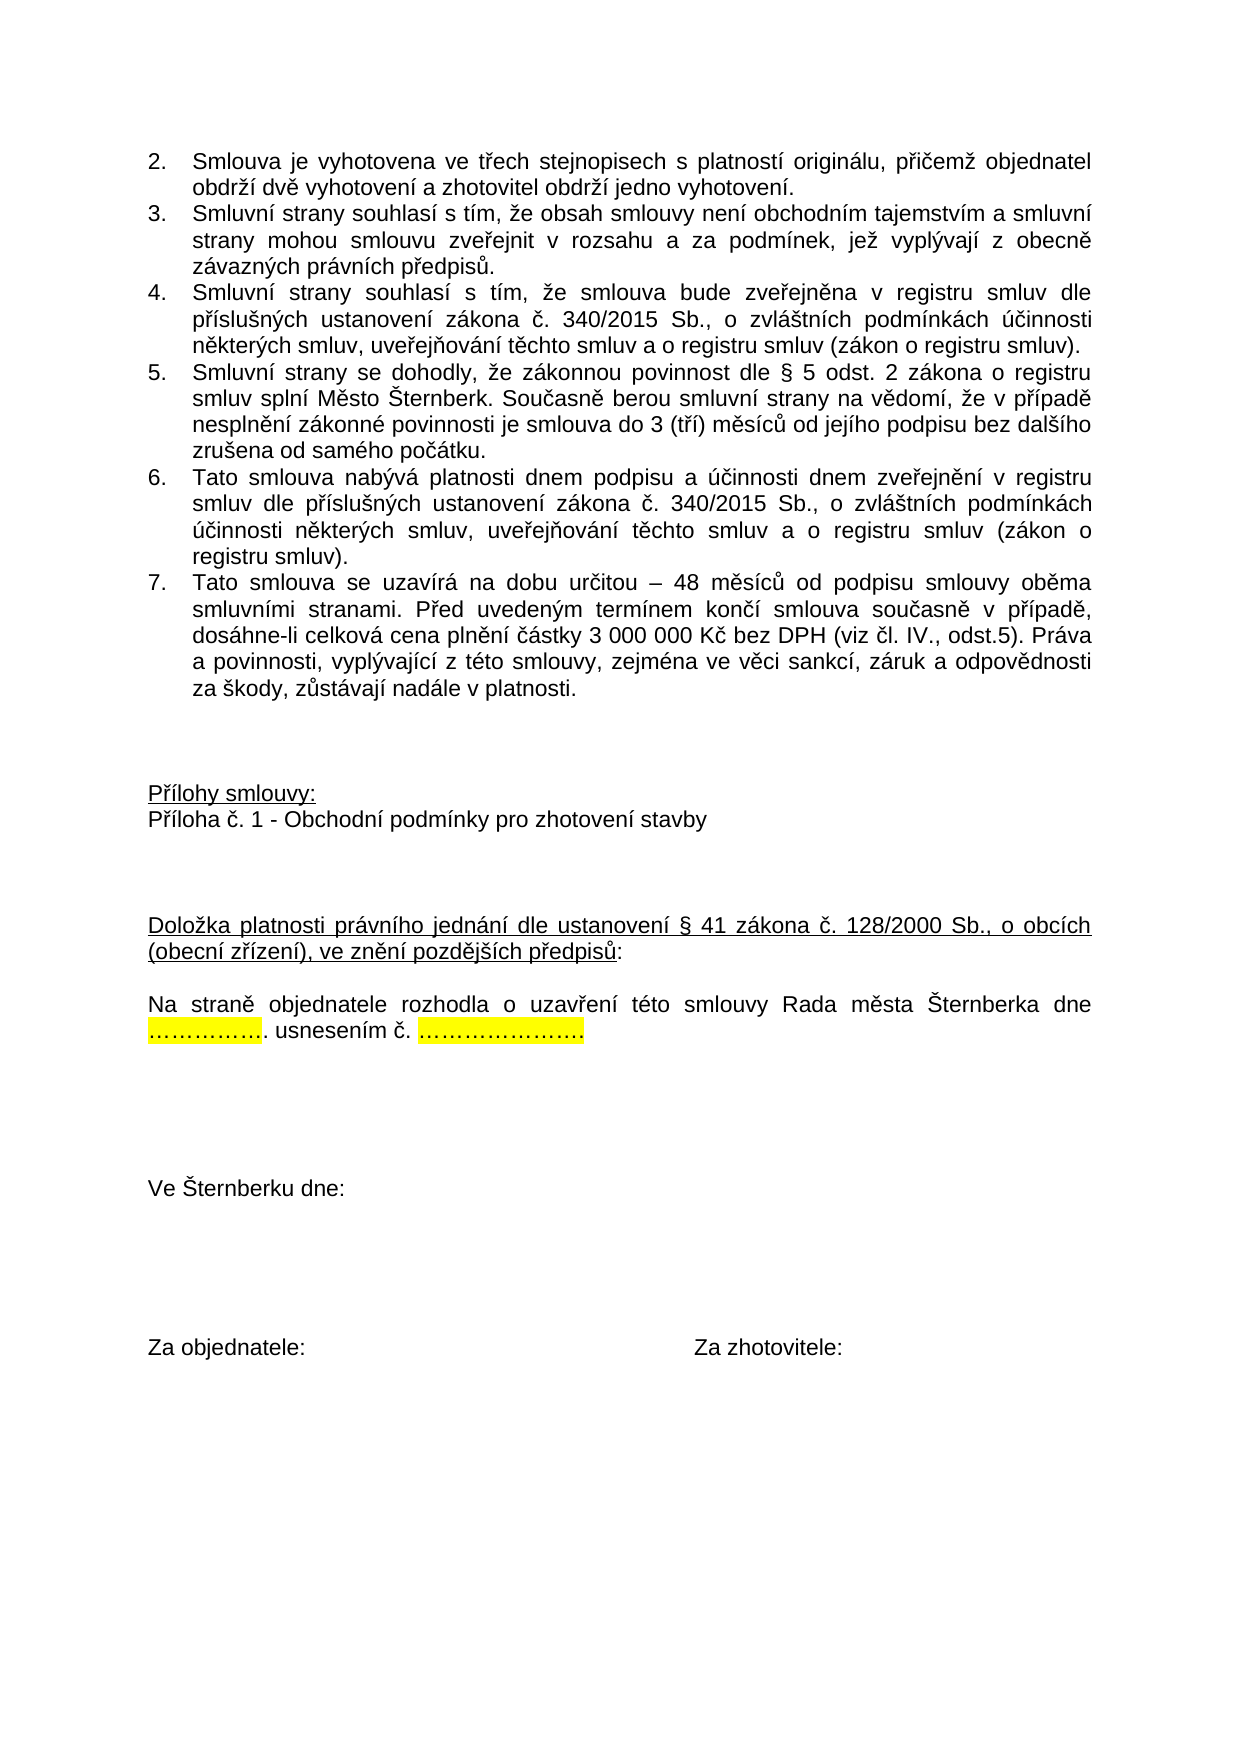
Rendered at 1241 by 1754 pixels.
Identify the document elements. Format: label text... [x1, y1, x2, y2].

list Smlouva je vyhotovena ve třech stejnopisech s platností originálu, přičemž objednatel obdrží dvě vyhotovení a zhotovitel obdrží jedno vyhotovení. [148, 148, 1093, 200]
list Tato smlouva nabývá platnosti dnem podpisu a účinnosti dnem zveřejnění v registru smluv dle příslušných ustanovení zákona č. 340/2015 Sb., o zvláštních podmínkách účinnosti některých smluv, uveřejňování těchto smluv a o registru smluv (zákon o registru smluv). [148, 464, 1093, 569]
text Doložka platnosti právního jednání dle ustanovení § 41 zákona č. 128/2000 Sb., o obcích (obecní zřízení), ve znění pozdějších předpisů: [148, 912, 1093, 964]
list Smluvní strany se dohodly, že zákonnou povinnost dle § 5 odst. 2 zákona o registru smluv splní Město Šternberk. Současně berou smluvní strany na vědomí, že v případě nesplnění zákonné povinnosti je smlouva do 3 (tří) měsíců od jejího podpisu bez dalšího zrušena od samého počátku. [148, 358, 1093, 464]
text Za objednatele: Za zhotovitele: [148, 1333, 1102, 1360]
list Smluvní strany souhlasí s tím, že smlouva bude zveřejněna v registru smluv dle příslušných ustanovení zákona č. 340/2015 Sb., o zvláštních podmínkách účinnosti některých smluv, uveřejňování těchto smluv a o registru smluv (zákon o registru smluv). [148, 279, 1093, 358]
list Smluvní strany souhlasí s tím, že obsah smlouvy není obchodním tajemstvím a smluvní strany mohou smlouvu zveřejnit v rozsahu a za podmínek, jež vyplývají z obecně závazných právních předpisů. [148, 200, 1093, 279]
list Tato smlouva se uzavírá na dobu určitou – 48 měsíců od podpisu smlouvy oběma smluvními stranami. Před uvedeným termínem končí smlouva současně v případě, dosáhne-li celková cena plnění částky 3 000 000 Kč bez DPH (viz čl. IV., odst.5). Práva a povinnosti, vyplývající z této smlouvy, zejména ve věci sankcí, záruk a odpovědnosti za škody, zůstávají nadále v platnosti. [148, 569, 1093, 701]
text Na straně objednatele rozhodla o uzavření této smlouvy Rada města Šternberka dne ……………. usnesením č. …………………. [148, 991, 1093, 1044]
text Příloha č. 1 - Obchodní podmínky pro zhotovení stavby [148, 806, 1093, 833]
text Ve Šternberku dne: [148, 1175, 1102, 1202]
text Přílohy smlouvy: [148, 780, 1093, 806]
